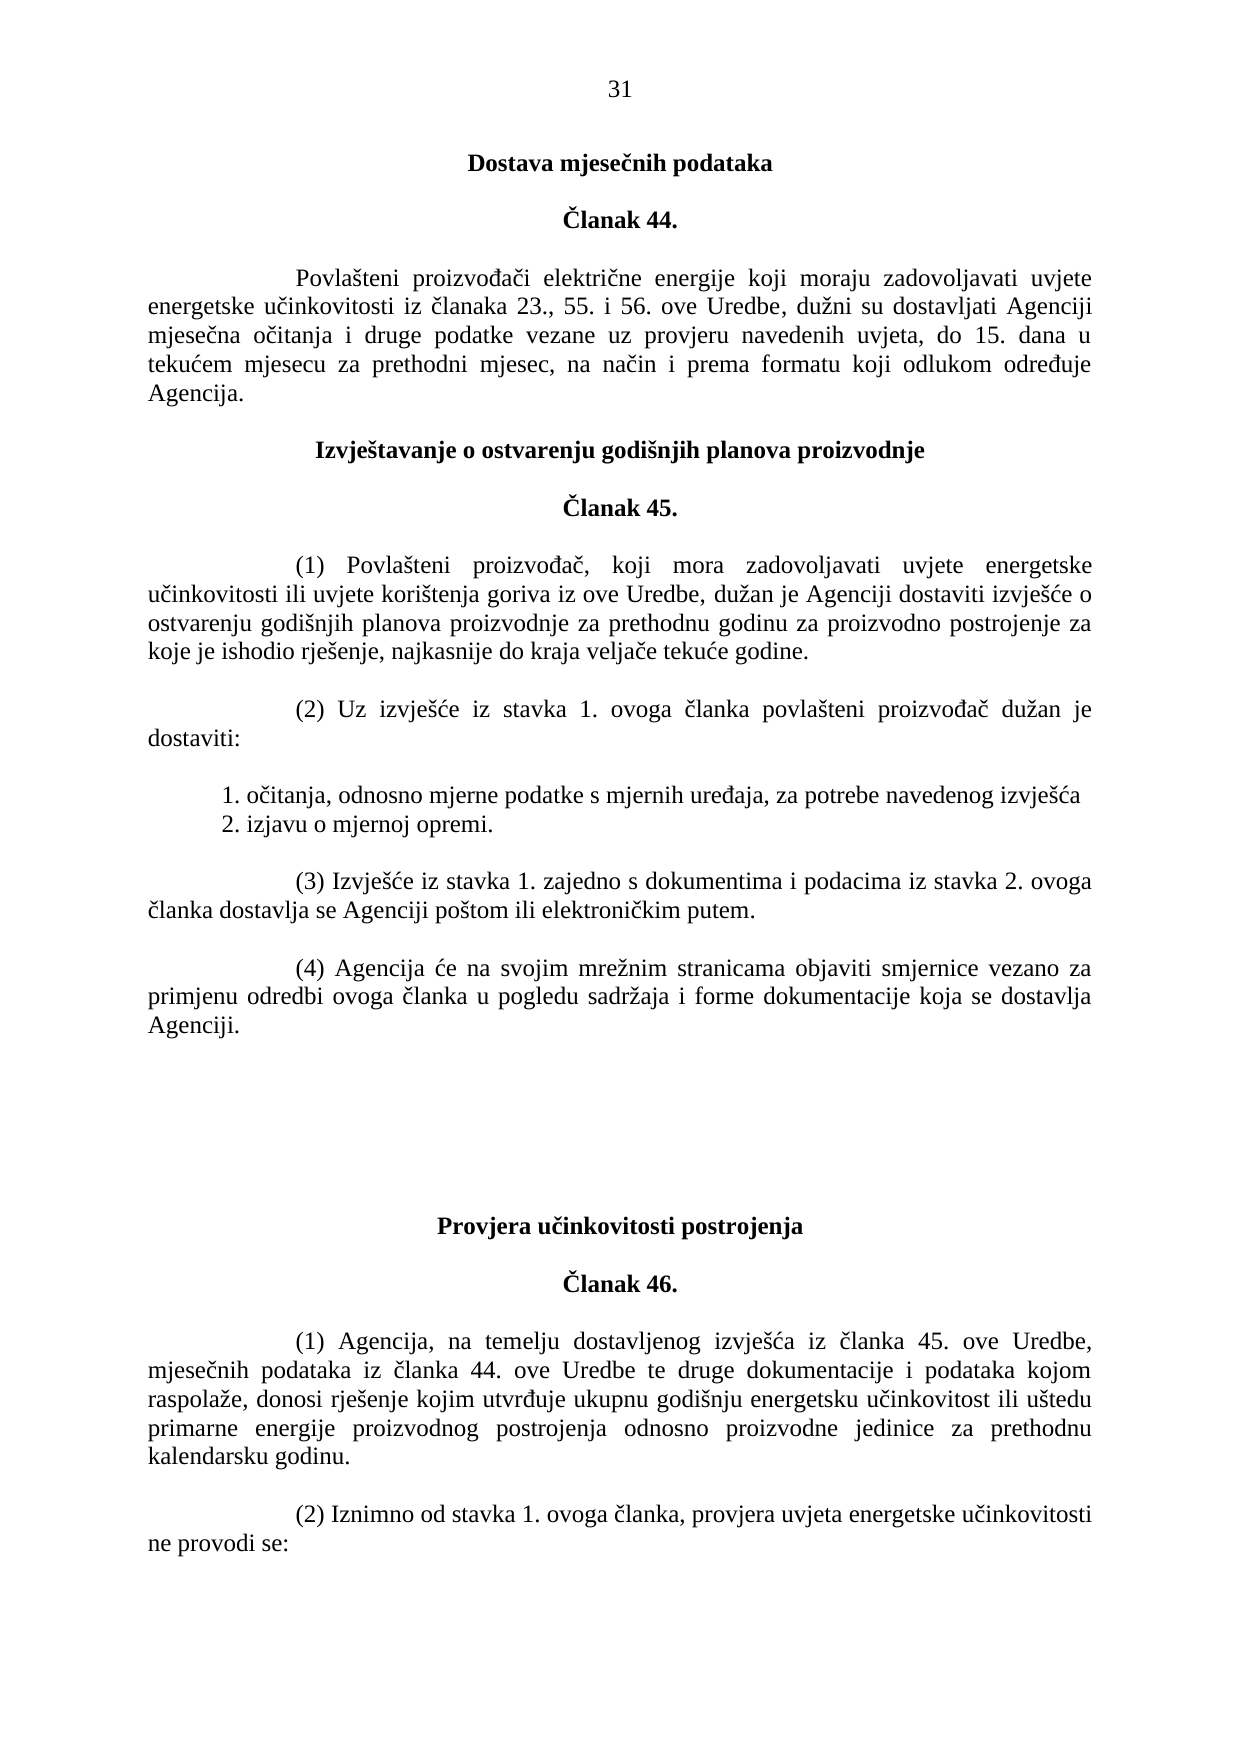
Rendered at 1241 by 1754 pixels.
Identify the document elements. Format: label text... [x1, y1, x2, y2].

text Povlašteni proizvođači električne energije koji moraju zadovoljavati uvjete energetske učinkovitosti iz članaka 23., 55. i 56. ove Uredbe, dužni su dostavljati Agenciji mjesečna očitanja i druge podatke vezane uz provjeru navedenih uvjeta, do 15. dana u tekućem mjesecu za prethodni mjesec, na način i prema formatu koji odlukom određuje Agencija. [148, 263, 1093, 406]
text Provjera učinkovitosti postrojenja [148, 1211, 1093, 1240]
subtitle Članak 44. [148, 205, 1093, 234]
text (4) Agencija će na svojim mrežnim stranicama objaviti smjernice vezano za primjenu odredbi ovoga članka u pogledu sadržaja i forme dokumentacije koja se dostavlja Agenciji. [148, 953, 1093, 1039]
text 2. izjavu o mjernoj opremi. [221, 809, 1093, 838]
text (2) Iznimno od stavka 1. ovoga članka, provjera uvjeta energetske učinkovitosti ne provodi se: [148, 1499, 1093, 1556]
subtitle Dostava mjesečnih podataka [148, 148, 1093, 176]
subtitle Članak 45. [148, 493, 1093, 521]
text (1) Povlašteni proizvođač, koji mora zadovoljavati uvjete energetske učinkovitosti ili uvjete korištenja goriva iz ove Uredbe, dužan je Agenciji dostaviti izvješće o ostvarenju godišnjih planova proizvodnje za prethodnu godinu za proizvodno postrojenje za koje je ishodio rješenje, najkasnije do kraja veljače tekuće godine. [148, 550, 1093, 665]
subtitle Izvještavanje o ostvarenju godišnjih planova proizvodnje [148, 435, 1093, 464]
text (3) Izvješće iz stavka 1. zajedno s dokumentima i podacima iz stavka 2. ovoga članka dostavlja se Agenciji poštom ili elektroničkim putem. [148, 866, 1093, 924]
text (1) Agencija, na temelju dostavljenog izvješća iz članka 45. ove Uredbe, mjesečnih podataka iz članka 44. ove Uredbe te druge dokumentacije i podataka kojom raspolaže, donosi rješenje kojim utvrđuje ukupnu godišnju energetsku učinkovitost ili uštedu primarne energije proizvodnog postrojenja odnosno proizvodne jedinice za prethodnu kalendarsku godinu. [148, 1326, 1093, 1470]
text (2) Uz izvješće iz stavka 1. ovoga članka povlašteni proizvođač dužan je dostaviti: [148, 694, 1093, 751]
text 1. očitanja, odnosno mjerne podatke s mjernih uređaja, za potrebe navedenog izvješća [221, 780, 1093, 809]
text Članak 46. [148, 1269, 1093, 1298]
